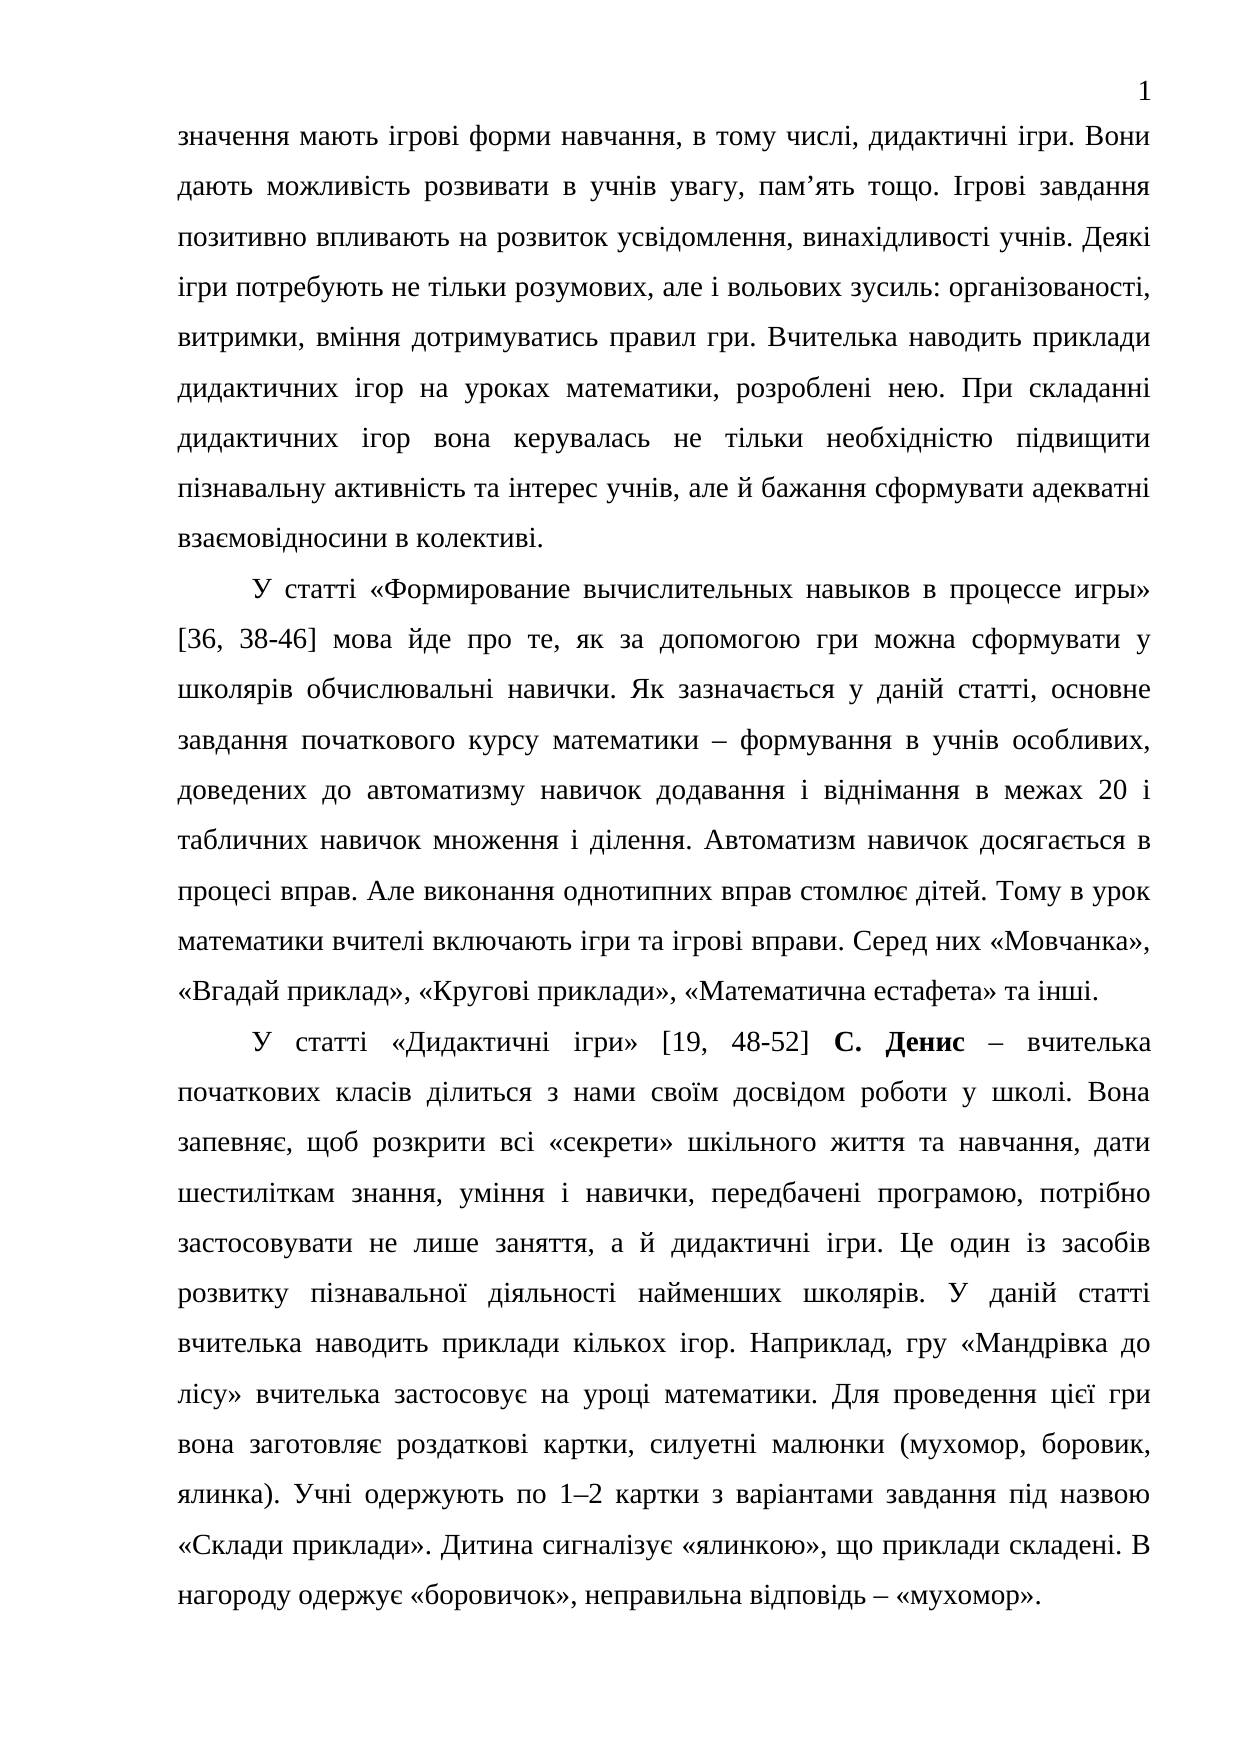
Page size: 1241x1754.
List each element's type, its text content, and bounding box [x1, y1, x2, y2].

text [177, 118, 1152, 554]
text У статті «Дидактичні ігри» [19, 48-52] С. Денис – вчителька початкових класів ділиться з нами своїм досвідом роботи у школі. Вона запевняє, щоб розкрити всі «секрети» шкільного життя та навчання, дати шестиліткам знання, уміння і навички, передбачені програмою, потрібно застосовувати не лише заняття, а й дидактичні ігри. Це один із засобів розвитку пізнавальної діяльності найменших школярів. У даній статті вчителька наводить приклади кількох ігор. Наприклад, гру «Мандрівка до лісу» вчителька застосовує на уроці математики. Для проведення цієї гри вона заготовляє роздаткові картки, силуетні малюнки (мухомор, боровик, ялинка). Учні одержують по 1–2 картки з варіантами завдання під назвою «Склади приклади». Дитина сигналізує «ялинкою», що приклади складені. В нагороду одержує «боровичок», неправильна відповідь – «мухомор». [177, 1024, 1152, 1611]
text У статті «Формирование вычислительных навыков в процессе игры» [36, 38-46] мова йде про те, як за допомогою гри можна сформувати у школярів обчислювальні навички. Як зазначається у даній статті, основне завдання початкового курсу математики – формування в учнів особливих, доведених до автоматизму навичок додавання і віднімання в межах 20 і табличних навичок множення і ділення. Автоматизм навичок досягається в процесі вправ. Але виконання однотипних вправ стомлює дітей. Тому в урок математики вчителі включають ігри та ігрові вправи. Серед них «Мовчанка», «Вгадай приклад», «Кругові приклади», «Математична естафета» та інші. [177, 571, 1152, 1007]
